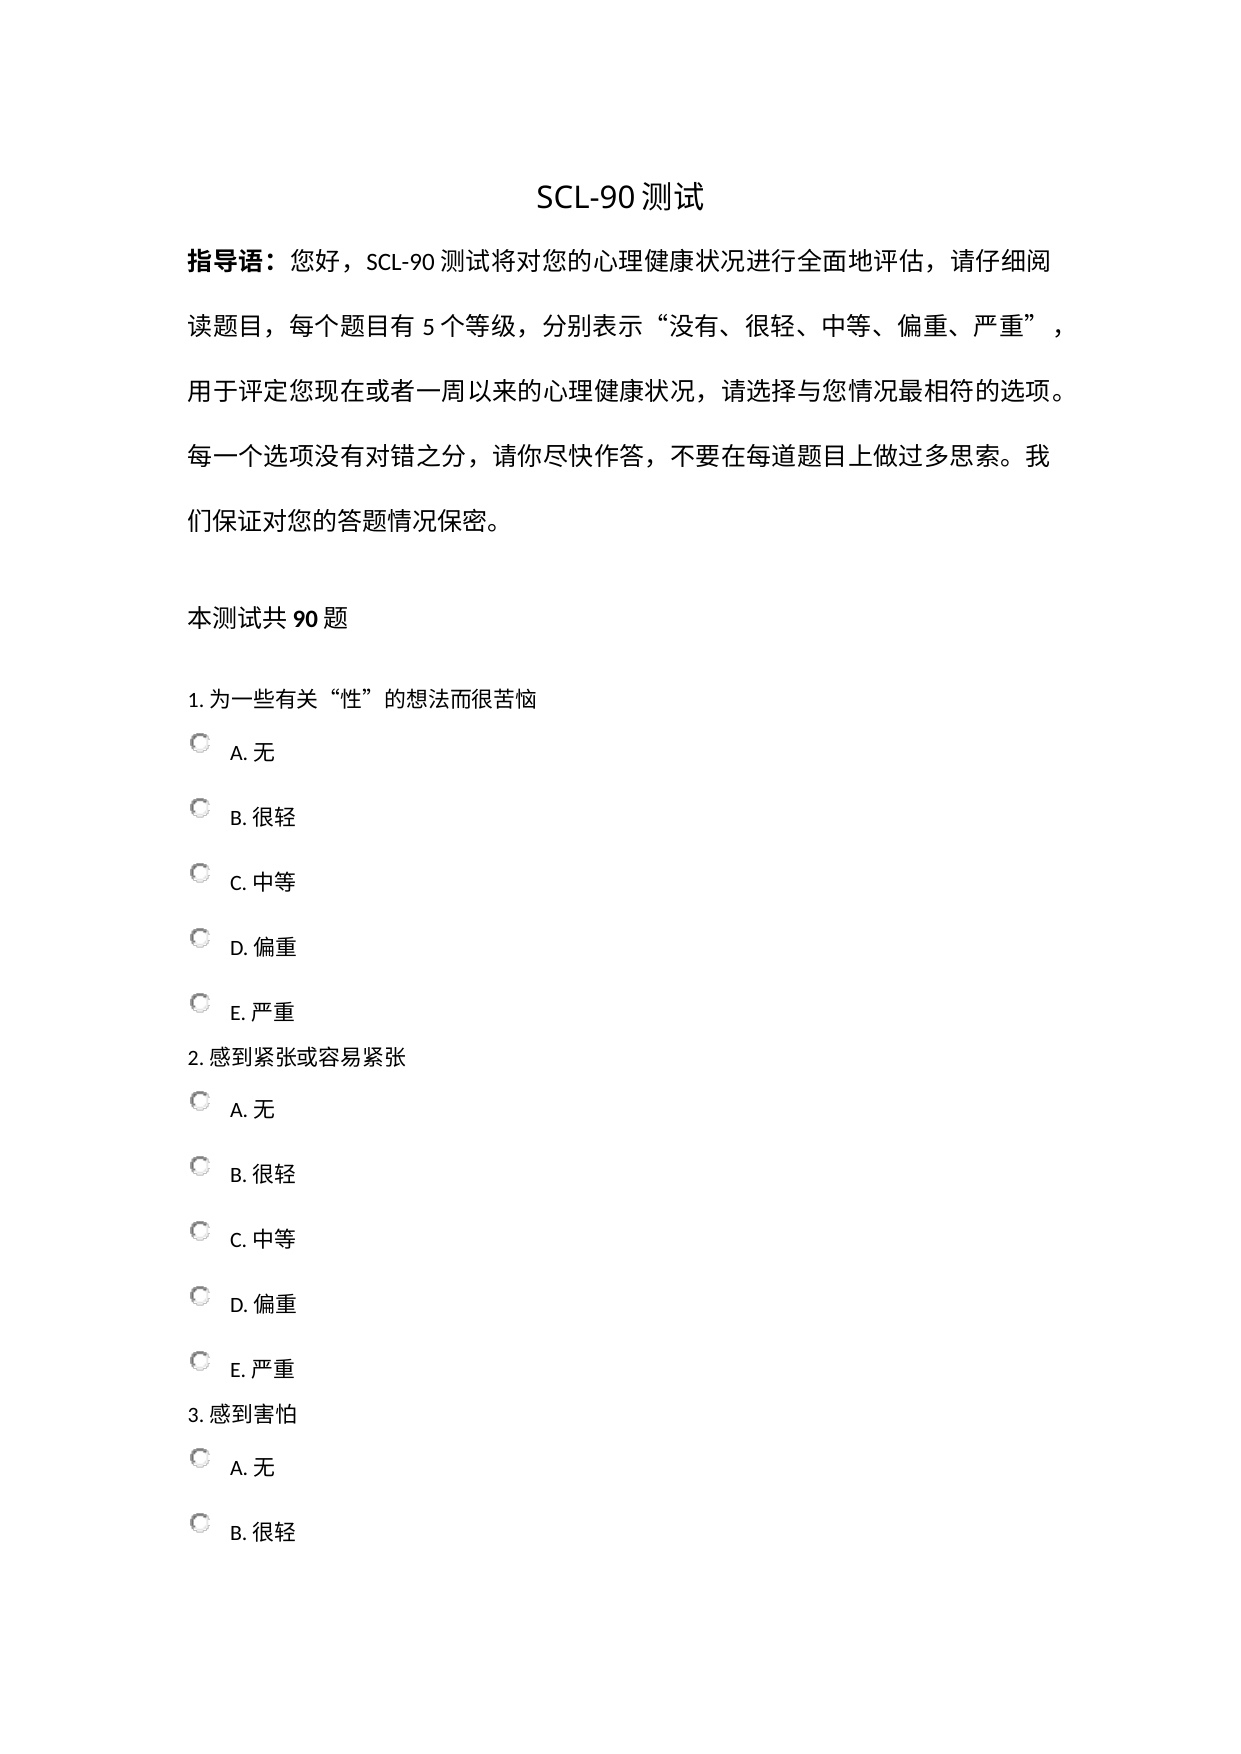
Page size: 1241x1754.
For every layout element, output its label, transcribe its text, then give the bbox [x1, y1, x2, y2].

text B. 很轻 [187, 779, 1053, 844]
text D. 偏重 [187, 1267, 1053, 1332]
text 1. 为一些有关“性”的想法而很苦恼 [187, 682, 1053, 714]
text 指导语：您好，SCL-90测试将对您的心理健康状况进行全面地评估，请仔细阅读题目，每个题目有5个等级，分别表示“没有、很轻、中等、偏重、严重”，用于评定您现在或者一周以来的心理健康状况，请选择与您情况最相符的选项。每一个选项没有对错之分，请你尽快作答，不要在每道题目上做过多思索。我们保证对您的答题情况保密。 [187, 227, 1053, 552]
text B. 很轻 [187, 1494, 1053, 1559]
text SCL-90测试 [187, 162, 1053, 227]
text A. 无 [187, 1429, 1053, 1494]
text C. 中等 [187, 1202, 1053, 1267]
text 2. 感到紧张或容易紧张 [187, 1039, 1053, 1072]
text 3. 感到害怕 [187, 1397, 1053, 1429]
text E. 严重 [187, 1332, 1053, 1397]
text A. 无 [187, 714, 1053, 779]
text B. 很轻 [187, 1137, 1053, 1202]
text A. 无 [187, 1072, 1053, 1137]
text C. 中等 [187, 844, 1053, 909]
text D. 偏重 [187, 909, 1053, 974]
text E. 严重 [187, 974, 1053, 1039]
text 本测试共90题 [187, 584, 1053, 649]
